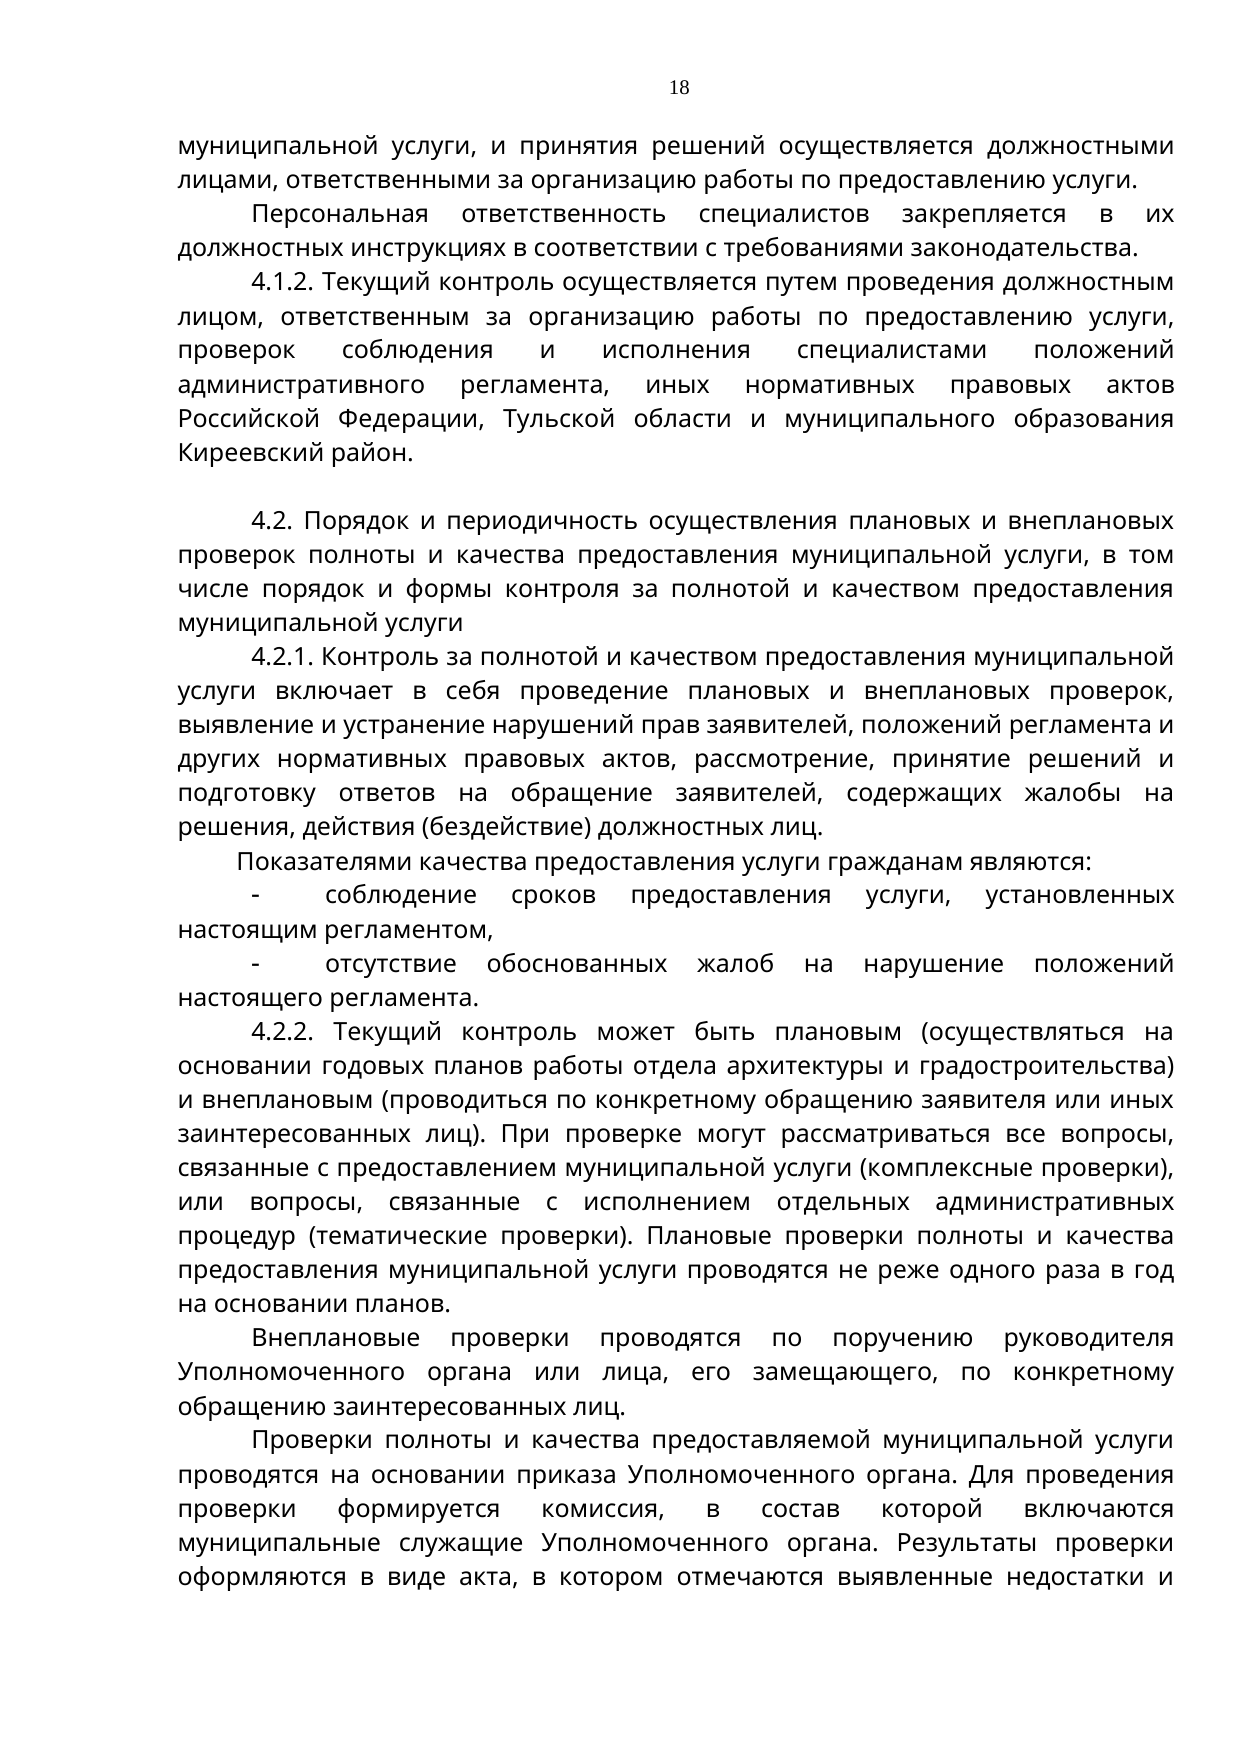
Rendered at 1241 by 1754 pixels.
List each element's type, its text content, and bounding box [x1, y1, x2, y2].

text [177, 128, 1175, 196]
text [177, 1422, 1175, 1592]
text 4.1.2. Текущий контроль осуществляется путем проведения должностным лицом, ответственным за организацию работы по предоставлению услуги, проверок соблюдения и исполнения специалистами положений административного регламента, иных нормативных правовых актов Российской Федерации, Тульской области и муниципального образования Киреевский район. [177, 264, 1175, 468]
text 4.2.2. Текущий контроль может быть плановым (осуществляться на основании годовых планов работы отдела архитектуры и градостроительства) и внеплановым (проводиться по конкретному обращению заявителя или иных заинтересованных лиц). При проверке могут рассматриваться все вопросы, связанные с предоставлением муниципальной услуги (комплексные проверки), или вопросы, связанные с исполнением отдельных административных процедур (тематические проверки). Плановые проверки полноты и качества предоставления муниципальной услуги проводятся не реже одного раза в год на основании планов. [177, 1013, 1175, 1320]
text Внеплановые проверки проводятся по поручению руководителя Уполномоченного органа или лица, его замещающего, по конкретному обращению заинтересованных лиц. [177, 1320, 1175, 1422]
list отсутствие обоснованных жалоб на нарушение положений настоящего регламента. [177, 945, 1175, 1013]
text Персональная ответственность специалистов закрепляется в их должностных инструкциях в соответствии с требованиями законодательства. [177, 196, 1175, 264]
list соблюдение сроков предоставления услуги, установленных настоящим регламентом, [177, 877, 1175, 945]
text 4.2.1. Контроль за полнотой и качеством предоставления муниципальной услуги включает в себя проведение плановых и внеплановых проверок, выявление и устранение нарушений прав заявителей, положений регламента и других нормативных правовых актов, рассмотрение, принятие решений и подготовку ответов на обращение заявителей, содержащих жалобы на решения, действия (бездействие) должностных лиц. [177, 639, 1175, 843]
text 4.2. Порядок и периодичность осуществления плановых и внеплановых проверок полноты и качества предоставления муниципальной услуги, в том числе порядок и формы контроля за полнотой и качеством предоставления муниципальной услуги [177, 502, 1175, 639]
text Показателями качества предоставления услуги гражданам являются: [177, 843, 1175, 877]
